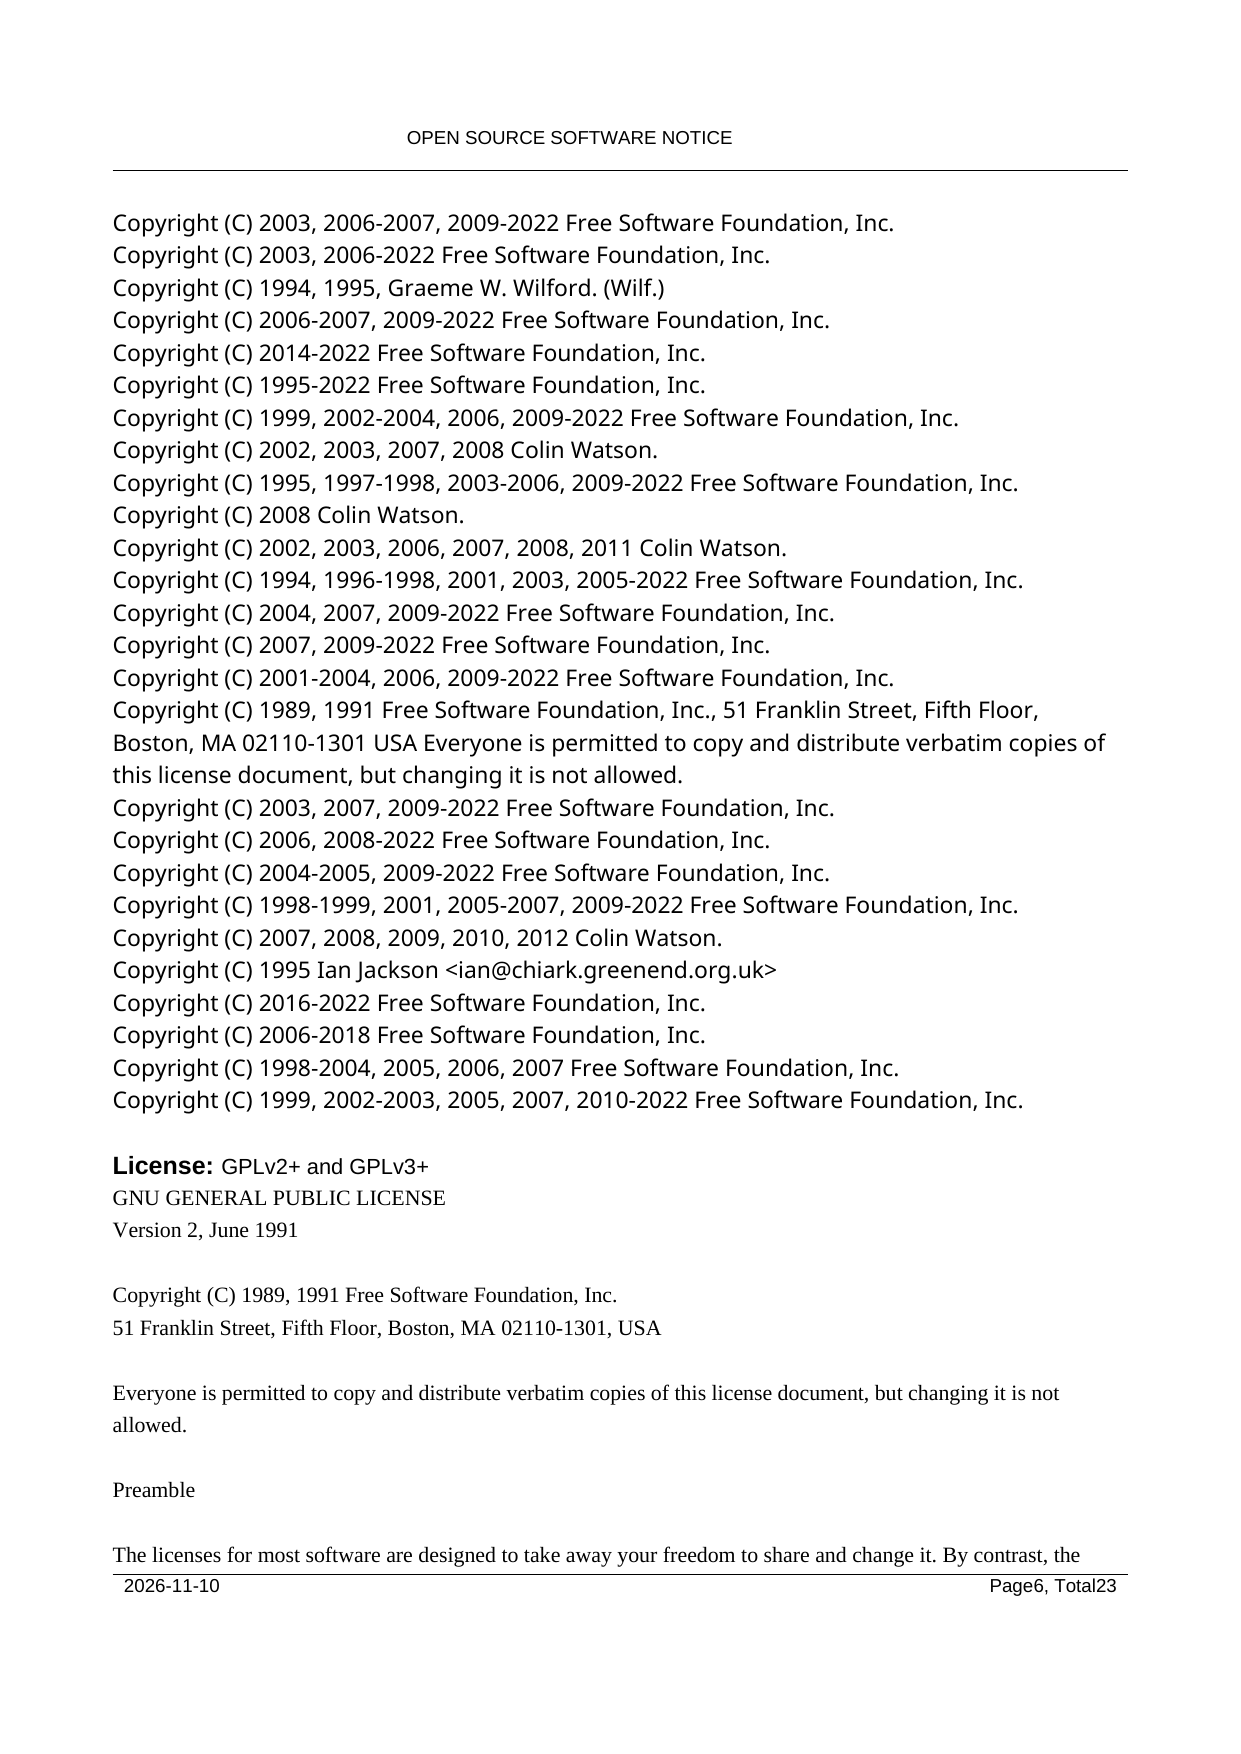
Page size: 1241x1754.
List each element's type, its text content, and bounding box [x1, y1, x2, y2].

text License: GPLv2+ and GPLv3+ [112, 1149, 1128, 1181]
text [112, 206, 1128, 1149]
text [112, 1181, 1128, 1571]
